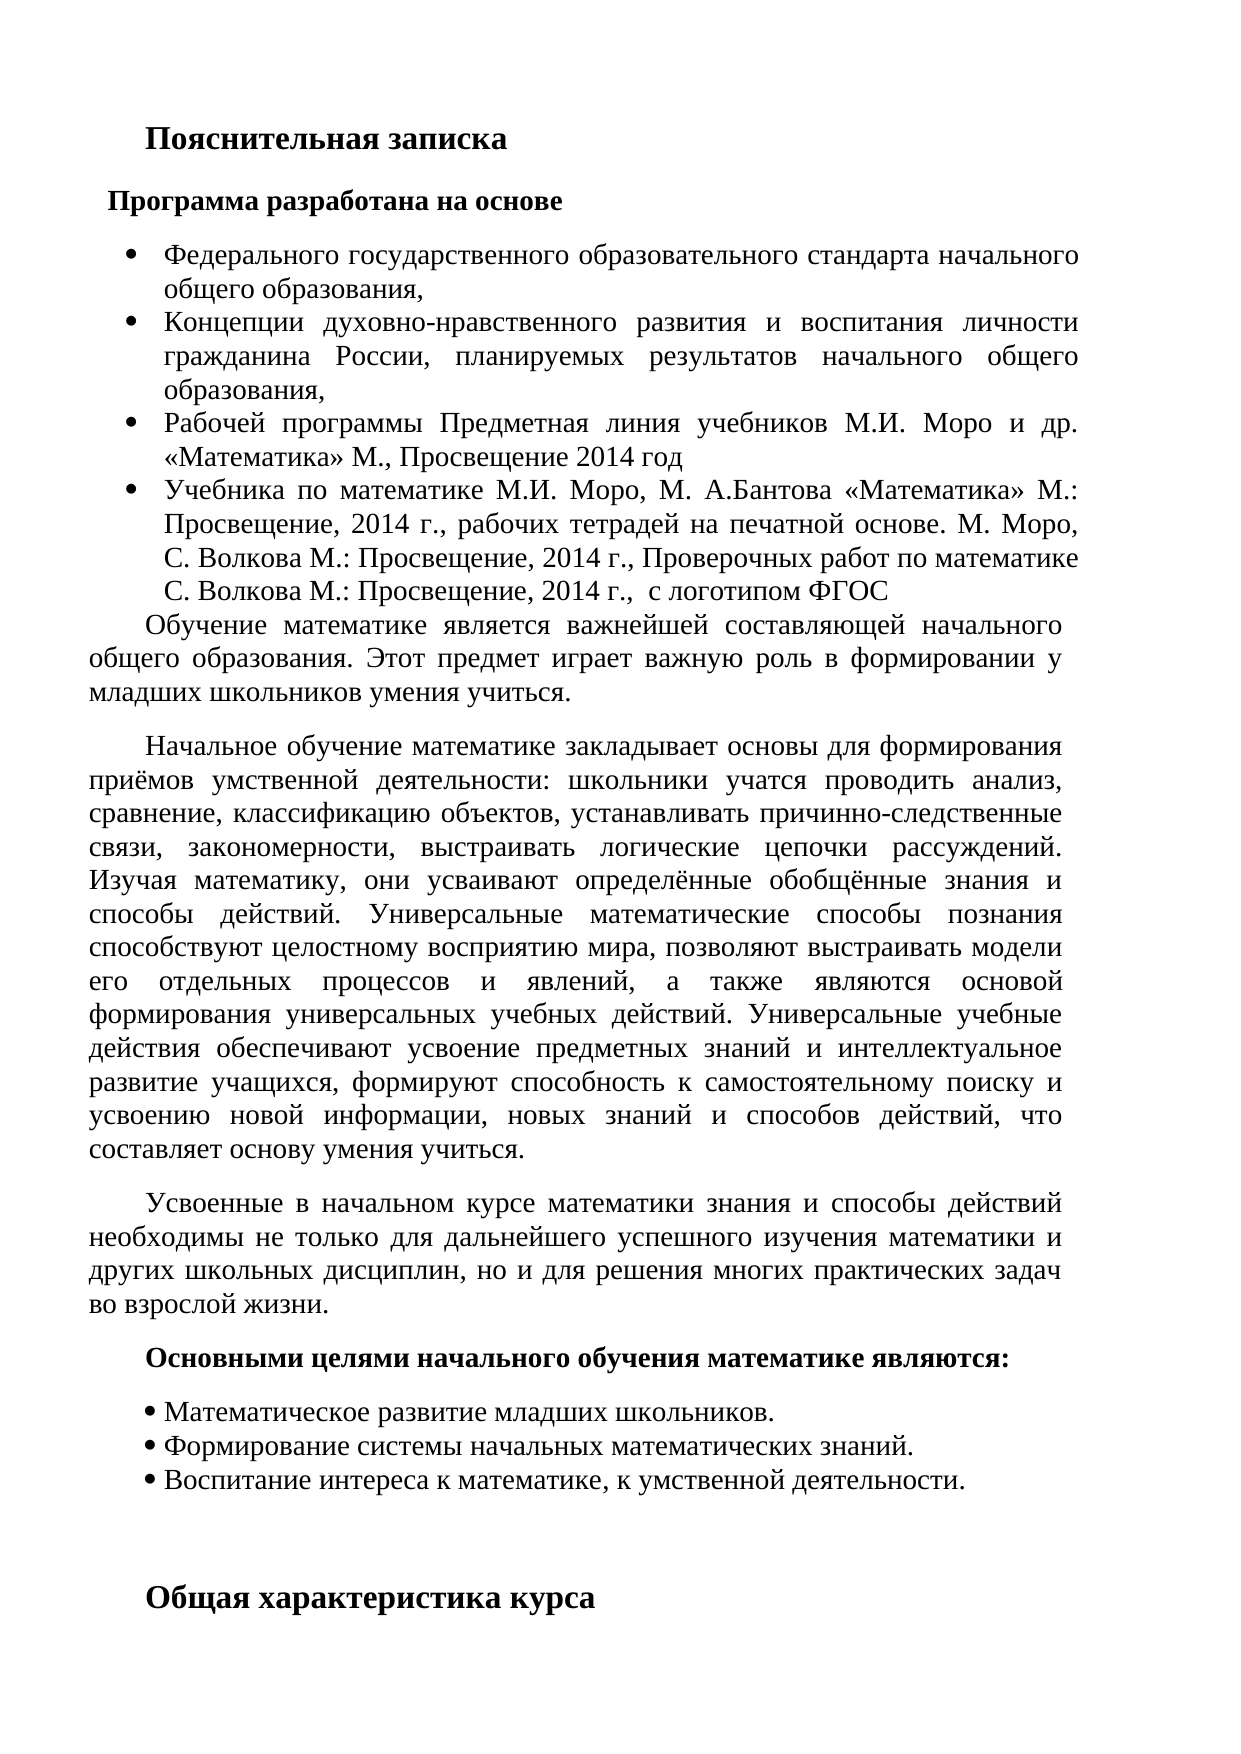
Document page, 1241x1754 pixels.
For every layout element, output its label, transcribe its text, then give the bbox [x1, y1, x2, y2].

list Формирование системы начальных математических знаний. [88, 1428, 1063, 1462]
text Пояснительная записка [88, 118, 1063, 156]
list Учебника по математике М.И. Моро, М. А.Бантова «Математика» М.: Просвещение, 2014 г., рабочих тетрадей на печатной основе. М. Моро, С. Волкова М.: Просвещение, 2014 г., Проверочных работ по математике С. Волкова М.: Просвещение, 2014 г., с логотипом ФГОС [126, 472, 1079, 607]
text Усвоенные в начальном курсе математики знания и способы действий необходимы не только для дальнейшего успешного изучения математики и других школьных дисциплин, но и для решения многих практических задач во взрослой жизни. [88, 1185, 1063, 1319]
text Программа разработана на основе [88, 183, 1079, 217]
text Основными целями начального обучения математике являются: [88, 1340, 1063, 1374]
list Рабочей программы Предметная линия учебников М.И. Моро и др. «Математика» М., Просвещение 2014 год [126, 405, 1079, 472]
list Федерального государственного образовательного стандарта начального общего образования, [126, 237, 1079, 304]
list Математическое развитие младших школьников. [88, 1394, 1063, 1428]
text Начальное обучение математике закладывает основы для формирования приёмов умственной деятельности: школьники учатся проводить анализ, сравнение, классификацию объектов, устанавливать причинно-следственные связи, закономерности, выстраивать логические цепочки рассуждений. Изучая математику, они усваивают определённые обобщённые знания и способы действий. Универсальные математические способы познания способствуют целостному восприятию мира, позволяют выстраивать модели его отдельных процессов и явлений, а также являются основой формирования универсальных учебных действий. Универсальные учебные действия обеспечивают усвоение предметных знаний и интеллектуальное развитие учащихся, формируют способность к самостоятельному поиску и усвоению новой информации, новых знаний и способов действий, что составляет основу умения учиться. [88, 728, 1063, 1164]
list Концепции духовно-нравственного развития и воспитания личности гражданина России, планируемых результатов начального общего образования, [126, 304, 1079, 405]
list Воспитание интереса к математике, к умственной деятельности. [88, 1462, 1063, 1495]
text Обучение математике является важнейшей составляющей начального общего образования. Этот предмет играет важную роль в формировании у младших школьников умения учиться. [88, 607, 1063, 707]
text Общая характеристика курса [88, 1577, 1063, 1616]
